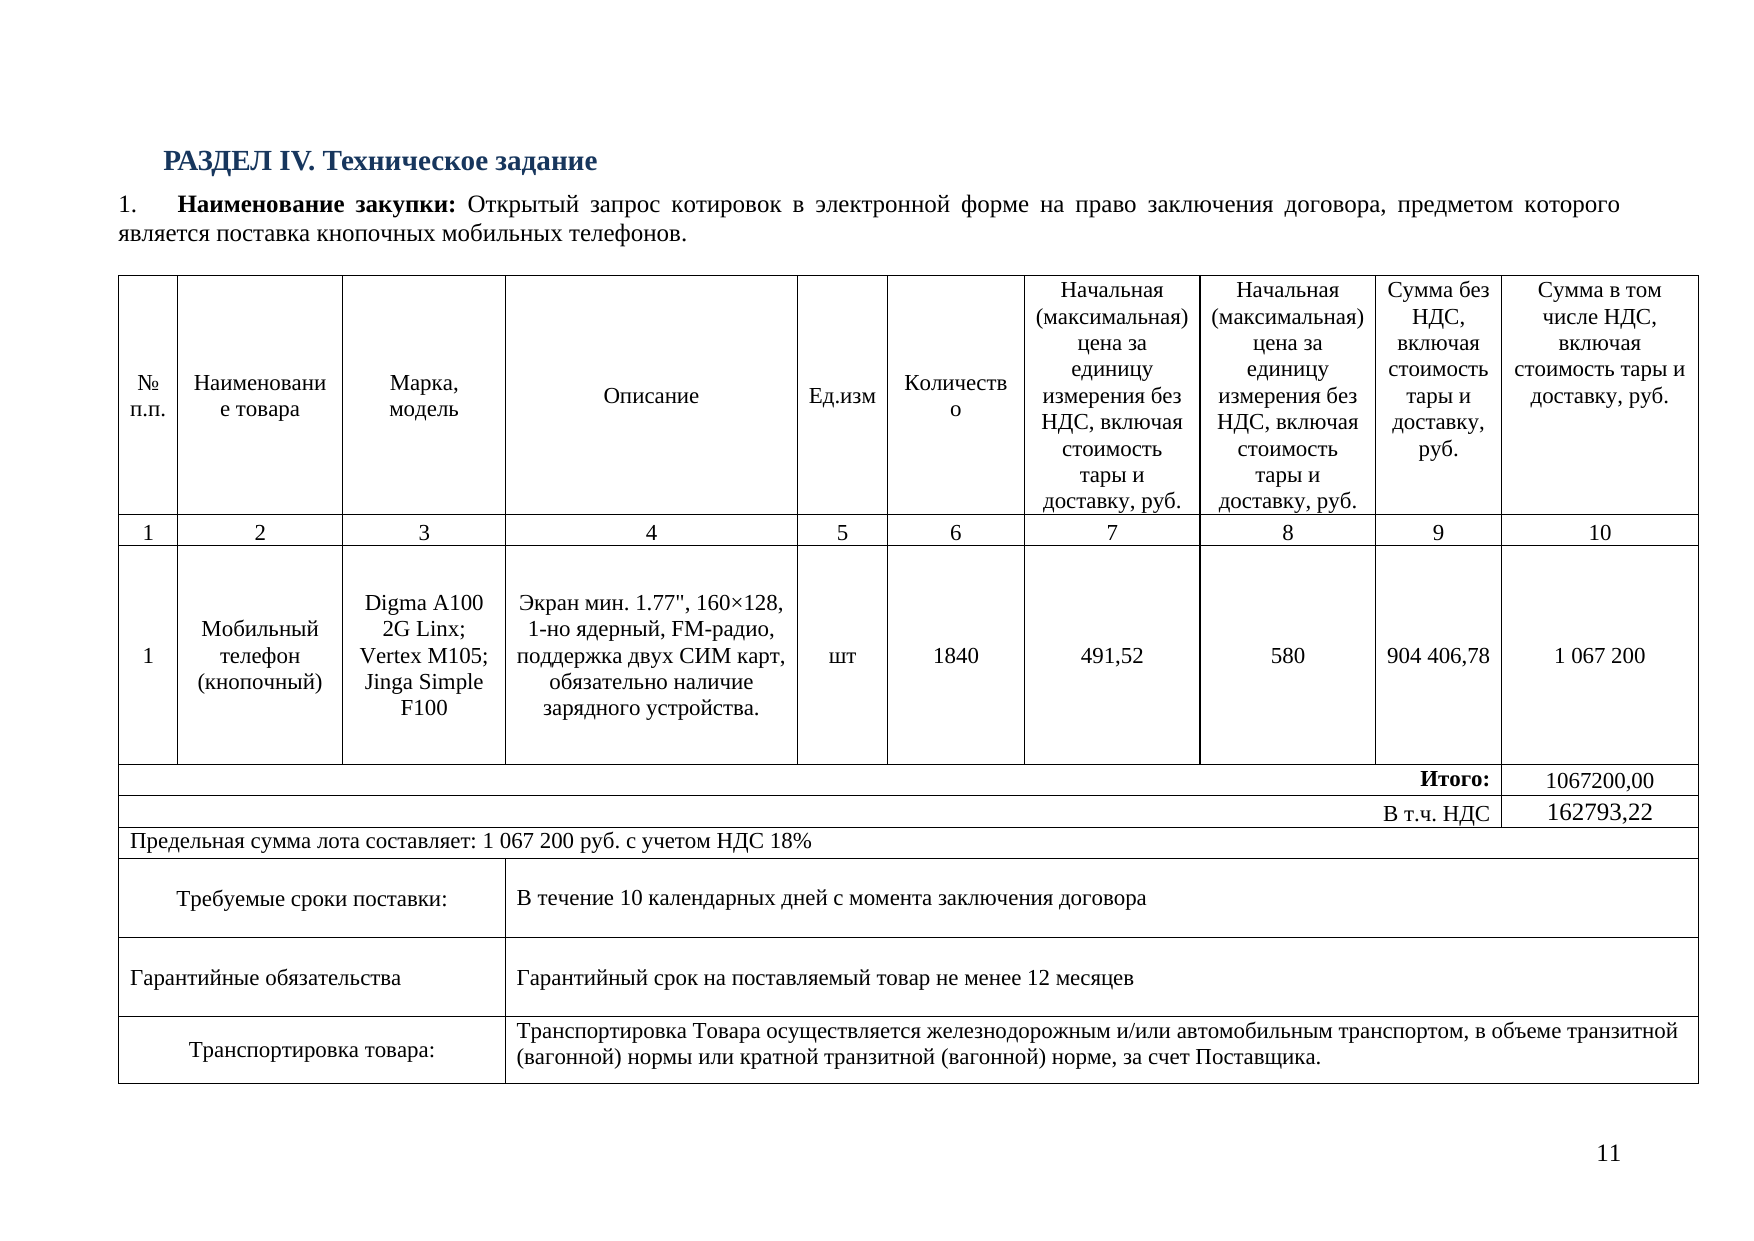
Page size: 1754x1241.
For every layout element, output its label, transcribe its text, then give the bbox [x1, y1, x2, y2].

table_header Марка, модель [343, 276, 505, 514]
table_cell 491,52 [1025, 546, 1199, 764]
table_cell 1840 [888, 546, 1024, 764]
table_cell 904 406,78 [1376, 546, 1501, 764]
table_header Начальная (максимальная) цена за единицу измерения без НДС, включая стоимость тары и доставку, руб. [1025, 276, 1199, 514]
table_cell 162793,22 [1502, 796, 1698, 827]
subtitle РАЗДЕЛ IV. Техническое задание [133, 143, 1621, 177]
table_cell Гарантийные обязательства [119, 938, 505, 1016]
table_header Начальная (максимальная) цена за единицу измерения без НДС, включая стоимость тары и доставку, руб. [1201, 276, 1375, 514]
table_cell 7 [1025, 515, 1199, 545]
table_cell 2 [178, 515, 342, 545]
table_cell 1 [119, 515, 177, 545]
table_cell 4 [506, 515, 797, 545]
table_cell 1 [119, 546, 177, 764]
table_cell Требуемые сроки поставки: [119, 859, 505, 937]
table_cell 3 [343, 515, 505, 545]
list Наименование закупки: Открытый запрос котировок в электронной форме на право заключения договора, предметом которого является поставка кнопочных мобильных телефонов. [118, 189, 1621, 247]
table_cell 1067200,00 [1502, 765, 1698, 795]
table_cell 5 [798, 515, 887, 545]
table_header Eд.изм [798, 276, 887, 514]
table_header Описание [506, 276, 797, 514]
table_header Сумма без НДС, включая стоимость тары и доставку, руб. [1376, 276, 1501, 514]
table_header № п.п. [119, 276, 177, 514]
table_cell шт [798, 546, 887, 764]
table_header Наименование товара [178, 276, 342, 514]
table_cell Экран мин. 1.77", 160×128, 1-но ядерный, FM-радио, поддержка двух СИМ карт, обязательно наличие зарядного устройства. [506, 546, 797, 764]
table_cell В т.ч. НДС [119, 796, 1501, 827]
table_cell Мобильный телефон (кнопочный) [178, 546, 342, 764]
table_cell Гарантийный срок на поставляемый товар не менее 12 месяцев [506, 938, 1698, 1016]
table_cell Digma A100 2G Linx; Vertex M105; Jinga Simple F100 [343, 546, 505, 764]
table_cell Транспортировка Товара осуществляется железнодорожным и/или автомобильным транспортом, в объеме транзитной (вагонной) нормы или кратной транзитной (вагонной) норме, за счет Поставщика. [506, 1017, 1698, 1083]
table_cell 1 067 200 [1502, 546, 1698, 764]
table_cell Итого: [119, 765, 1501, 795]
table_cell 6 [888, 515, 1024, 545]
table_cell 580 [1201, 546, 1375, 764]
table_cell 8 [1201, 515, 1375, 545]
table_header Количество [888, 276, 1024, 514]
table_cell В течение 10 календарных дней с момента заключения договора [506, 859, 1698, 937]
table_cell Предельная сумма лота составляет: 1 067 200 руб. с учетом НДС 18% [119, 828, 1698, 858]
table_header Сумма в том числе НДС, включая стоимость тары и доставку, руб. [1502, 276, 1698, 514]
table_cell 10 [1502, 515, 1698, 545]
table_cell 9 [1376, 515, 1501, 545]
table_cell Транспортировка товара: [119, 1017, 505, 1083]
